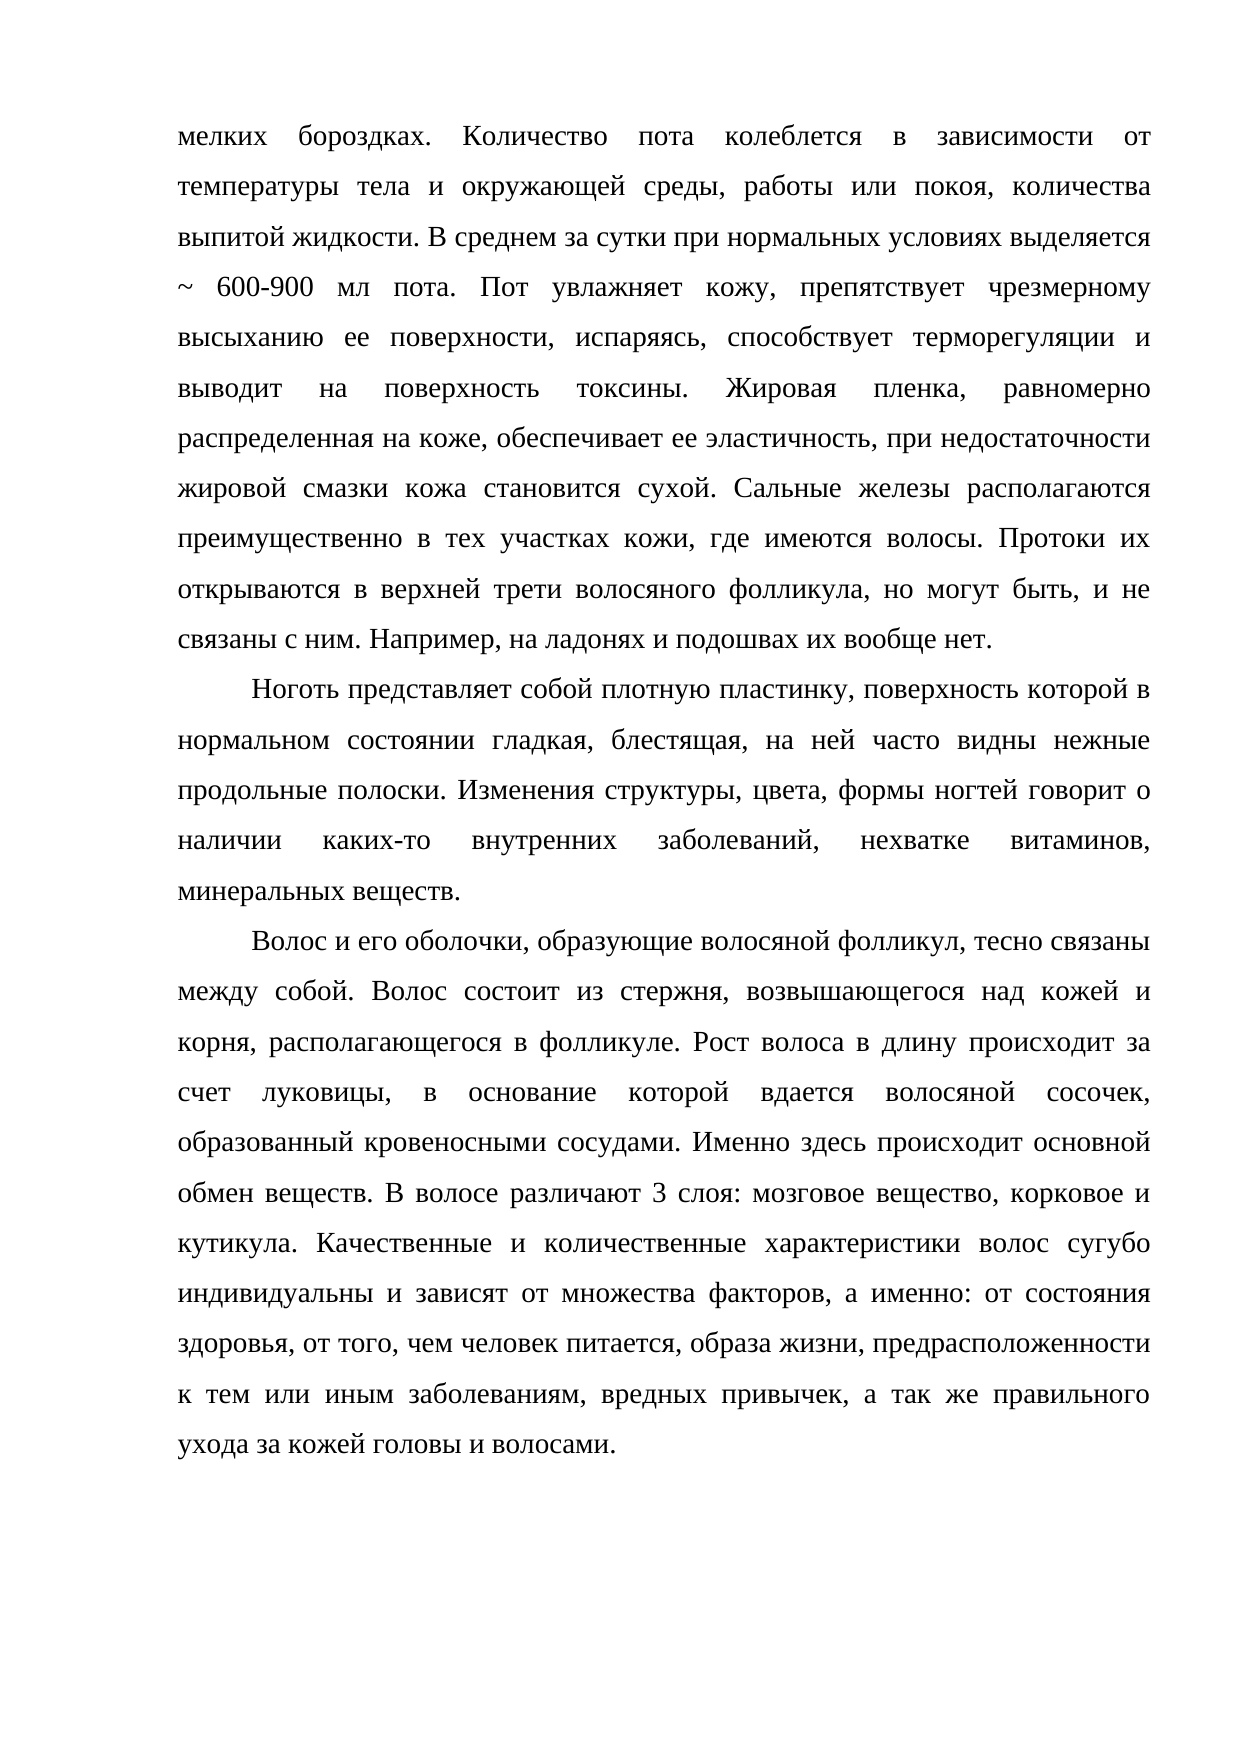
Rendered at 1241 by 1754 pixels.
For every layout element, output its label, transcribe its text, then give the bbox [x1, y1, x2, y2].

text Волос и его оболочки, образующие волосяной фолликул, тесно связаны между собой. Волос состоит из стержня, возвышающегося над кожей и корня, располагающегося в фолликуле. Рост волоса в длину происходит за счет луковицы, в основание которой вдается волосяной сосочек, образованный кровеносными сосудами. Именно здесь происходит основной обмен веществ. В волосе различают 3 слоя: мозговое вещество, корковое и кутикула. Качественные и количественные характеристики волос сугубо индивидуальны и зависят от множества факторов, а именно: от состояния здоровья, от того, чем человек питается, образа жизни, предрасположенности к тем или иным заболеваниям, вредных привычек, а так же правильного ухода за кожей головы и волосами. [177, 923, 1152, 1460]
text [177, 118, 1152, 655]
text Ноготь представляет собой плотную пластинку, поверхность которой в нормальном состоянии гладкая, блестящая, на ней часто видны нежные продольные полоски. Изменения структуры, цвета, формы ногтей говорит о наличии каких-то внутренних заболеваний, нехватке витаминов, минеральных веществ. [177, 672, 1152, 906]
